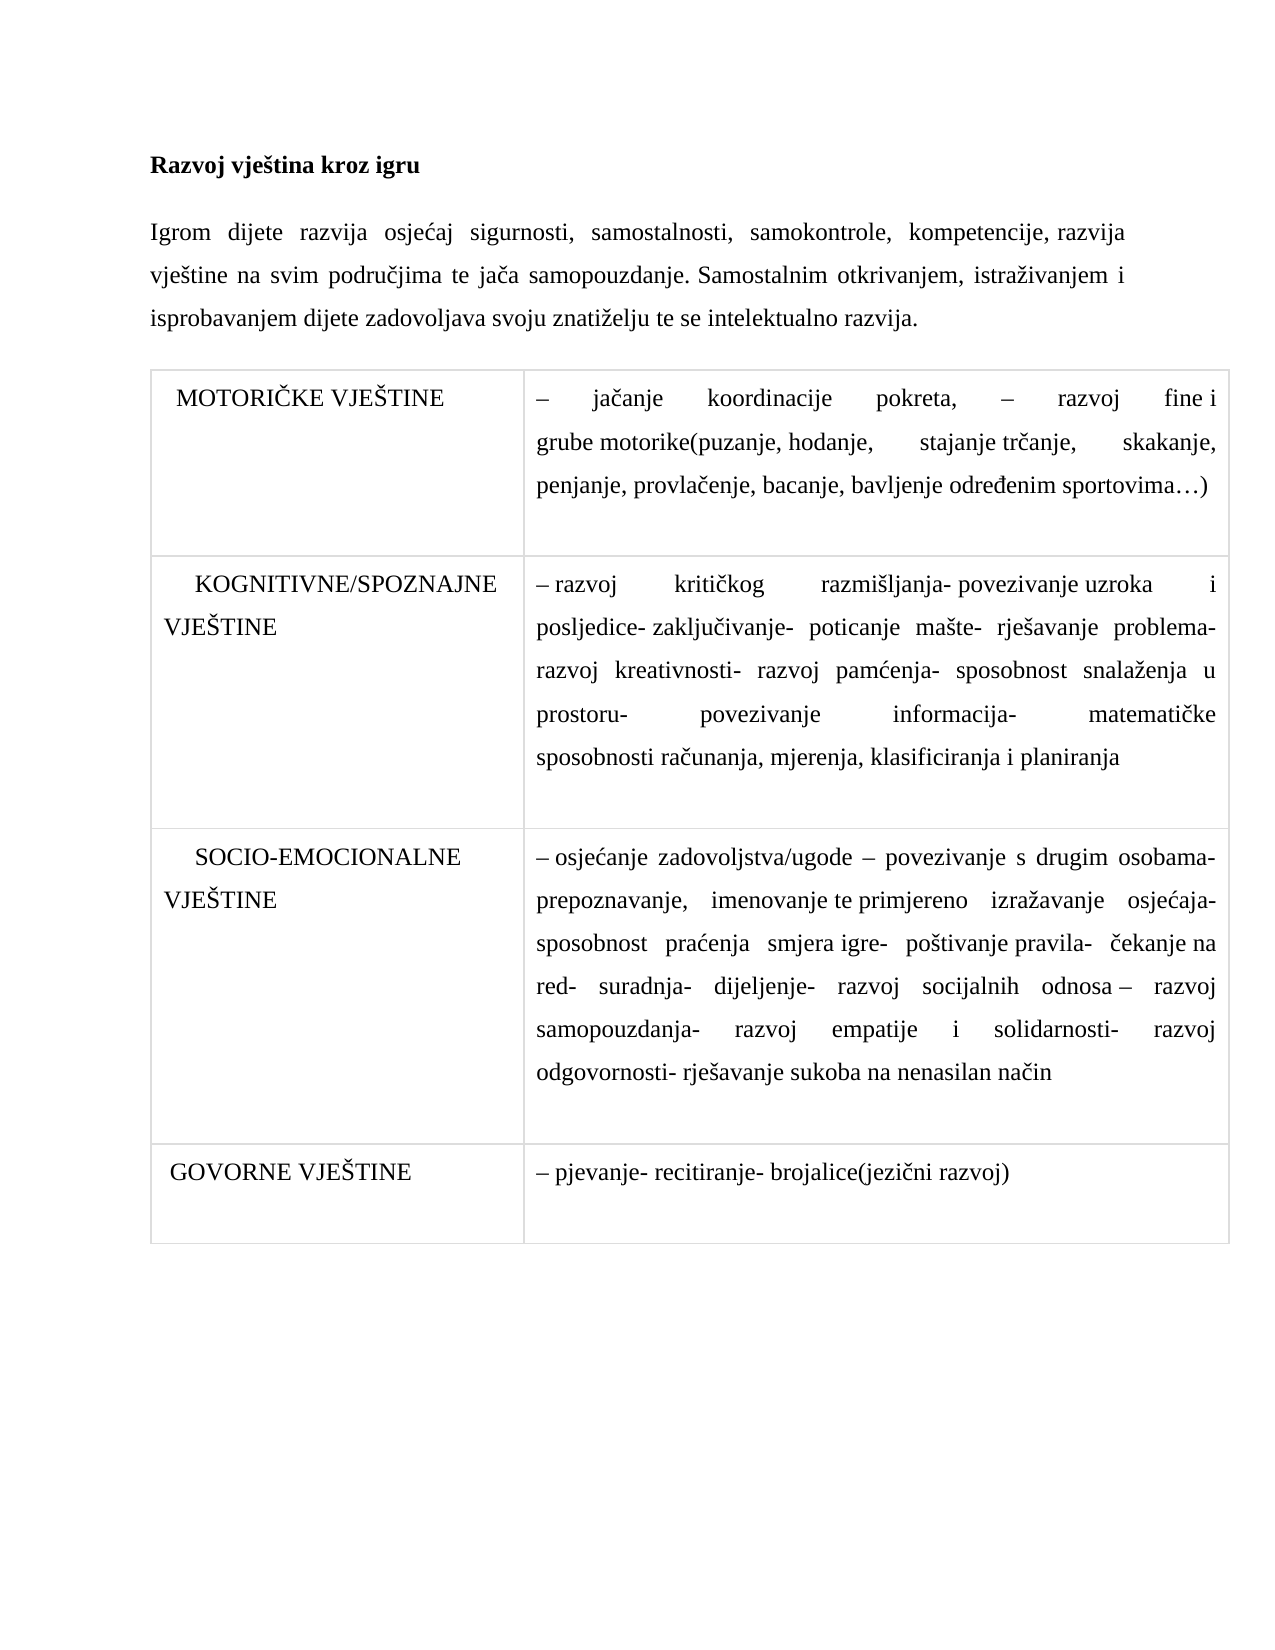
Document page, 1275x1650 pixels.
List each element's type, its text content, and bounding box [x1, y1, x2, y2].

table_cell GOVORNE VJEŠTINE [152, 1145, 523, 1242]
table_header – jačanje koordinacije pokreta, – razvoj fine i grube motorike(puzanje, hodanje, stajanje trčanje, skakanje, penjanje, provlačenje, bacanje, bavljenje određenim sportovima…) [525, 371, 1228, 555]
table_cell KOGNITIVNE/SPOZNAJNE VJEŠTINE [152, 557, 523, 827]
table_cell SOCIO-EMOCIONALNE VJEŠTINE [152, 829, 523, 1143]
text Razvoj vještina kroz igru [150, 150, 1125, 179]
table_header MOTORIČKE VJEŠTINE [152, 371, 523, 555]
table_cell – pjevanje- recitiranje- brojalice(jezični razvoj) [525, 1145, 1228, 1242]
text Igrom dijete razvija osjećaj sigurnosti, samostalnosti, samokontrole, kompetencije, razvija vještine na svim područjima te jača samopouzdanje. Samostalnim otkrivanjem, istraživanjem i isprobavanjem dijete zadovoljava svoju znatiželju te se intelektualno razvija. [150, 217, 1125, 332]
table_cell – osjećanje zadovoljstva/ugode – povezivanje s drugim osobama- prepoznavanje, imenovanje te primjereno izražavanje osjećaja- sposobnost praćenja smjera igre- poštivanje pravila- čekanje na red- suradnja- dijeljenje- razvoj socijalnih odnosa – razvoj samopouzdanja- razvoj empatije i solidarnosti- razvoj odgovornosti- rješavanje sukoba na nenasilan način [525, 829, 1228, 1143]
table_cell – razvoj kritičkog razmišljanja- povezivanje uzroka i posljedice- zaključivanje- poticanje mašte- rješavanje problema- razvoj kreativnosti- razvoj pamćenja- sposobnost snalaženja u prostoru- povezivanje informacija- matematičke sposobnosti računanja, mjerenja, klasificiranja i planiranja [525, 557, 1228, 827]
